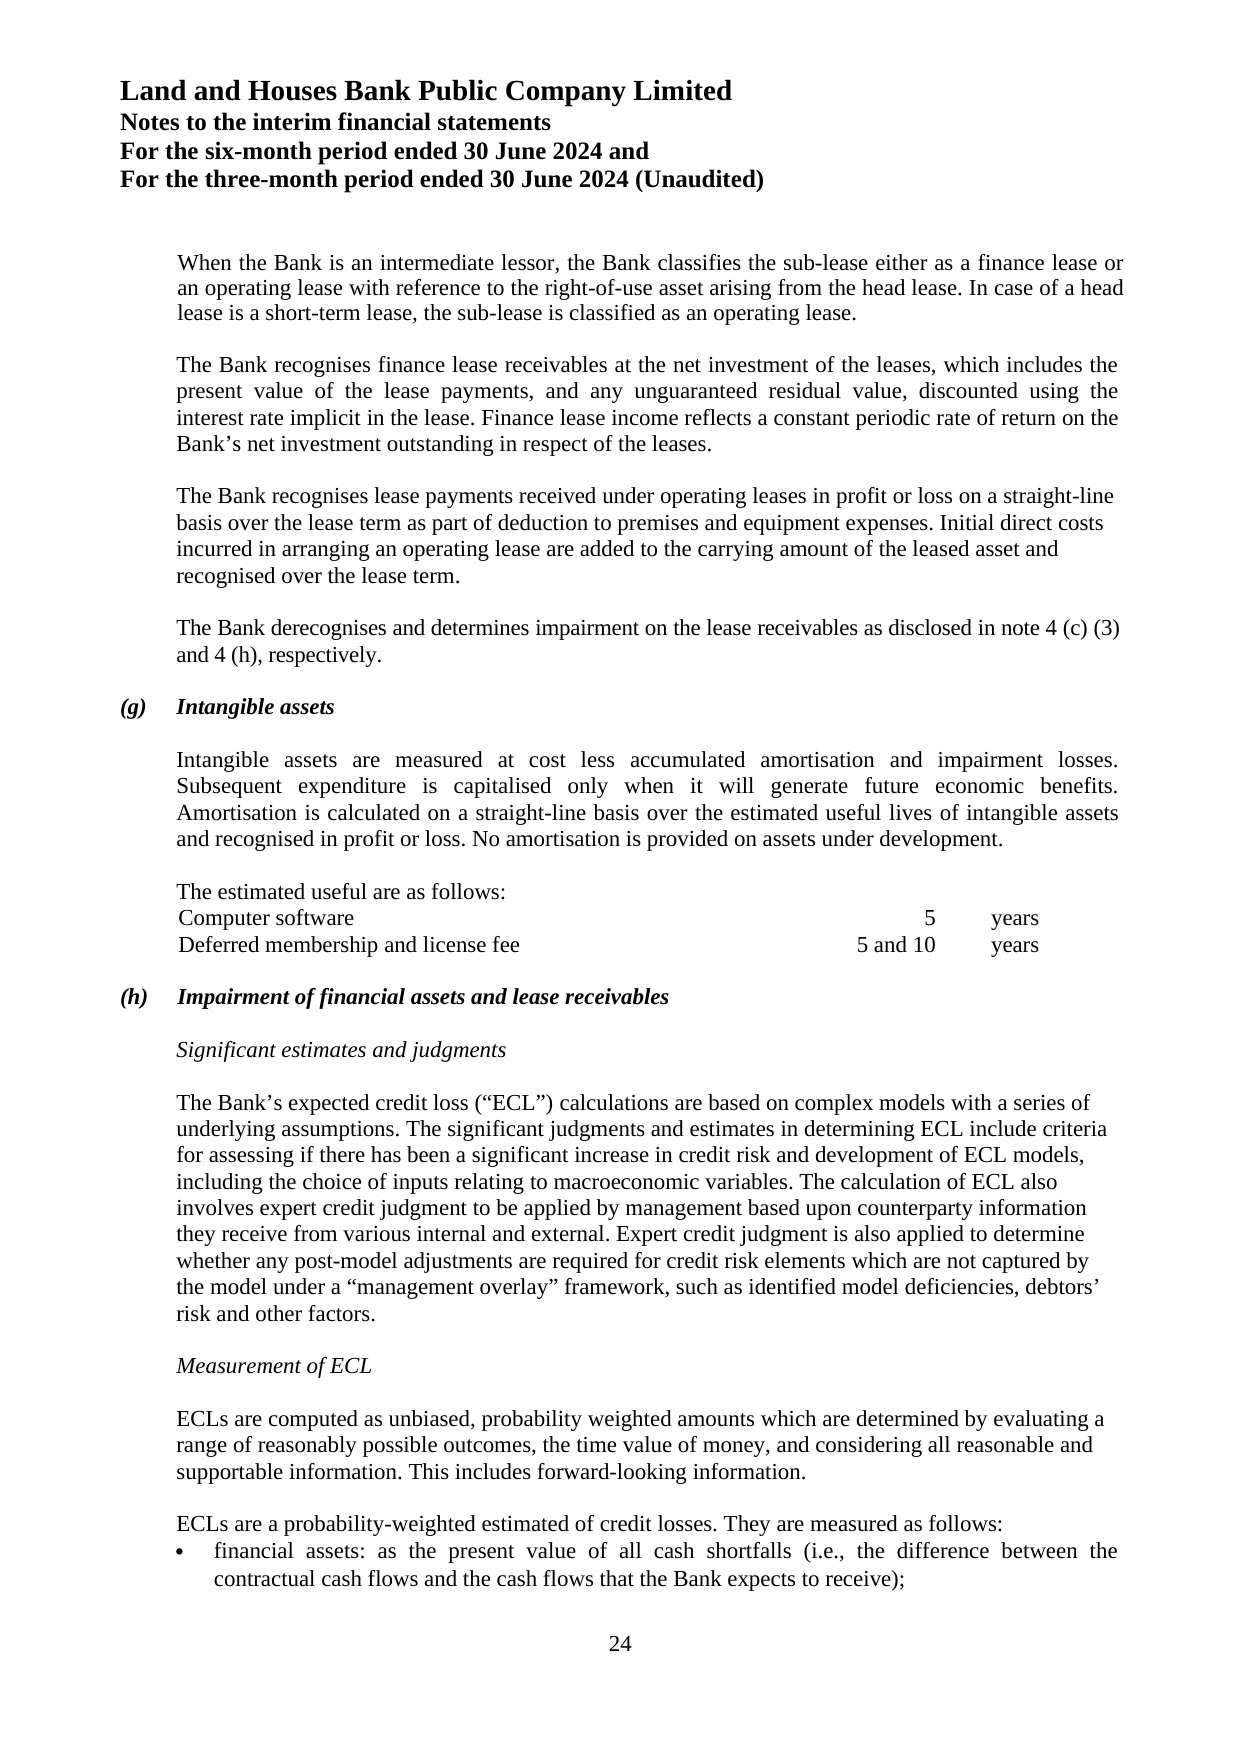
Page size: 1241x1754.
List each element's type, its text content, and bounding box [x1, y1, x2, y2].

table_header years [947, 904, 1050, 931]
text When the Bank is an intermediate lessor, the Bank classifies the sub-lease either as a finance lease or an operating lease with reference to the right-of-use asset arising from the head lease. In case of a head lease is a short-term lease, the sub-lease is classified as an operating lease. [177, 251, 1126, 326]
text The Bank derecognises and determines impairment on the lease receivables as disclosed in note 4 (c) (3) and 4 (h), respectively. [176, 614, 1120, 667]
table_cell years [947, 931, 1050, 957]
subtitle Intangible assets [120, 693, 1120, 720]
table_cell 5 and 10 [608, 931, 947, 957]
table_cell Deferred membership and license fee [167, 931, 607, 957]
text ECLs are a probability-weighted estimated of credit losses. They are measured as follows: [176, 1510, 1120, 1537]
text Significant estimates and judgments [176, 1036, 1120, 1062]
text The Bank recognises lease payments received under operating leases in profit or loss on a straight-line basis over the lease term as part of deduction to premises and equipment expenses. Initial direct costs incurred in arranging an operating lease are added to the carrying amount of the leased asset and recognised over the lease term. [176, 483, 1120, 588]
list financial assets: as the present value of all cash shortfalls (i.e., the difference between the contractual cash flows and the cash flows that the Bank expects to receive); [176, 1537, 1120, 1591]
text The estimated useful are as follows: [176, 878, 1120, 904]
text The Bank recognises finance lease receivables at the net investment of the leases, which includes the present value of the lease payments, and any unguaranteed residual value, discounted using the interest rate implicit in the lease. Finance lease income reflects a constant periodic rate of return on the Bank’s net investment outstanding in respect of the leases. [176, 351, 1120, 456]
text Measurement of ECL [176, 1352, 1120, 1379]
text Intangible assets are measured at cost less accumulated amortisation and impairment losses. Subsequent expenditure is capitalised only when it will generate future economic benefits. Amortisation is calculated on a straight-line basis over the estimated useful lives of intangible assets and recognised in profit or loss. No amortisation is provided on assets under development. [176, 746, 1120, 852]
text ECLs are computed as unbiased, probability weighted amounts which are determined by evaluating a range of reasonably possible outcomes, the time value of money, and considering all reasonable and supportable information. This includes forward-looking information. [176, 1405, 1120, 1484]
subtitle Impairment of financial assets and lease receivables [120, 983, 1120, 1010]
table_header Computer software [167, 904, 607, 931]
text The Bank’s expected credit loss (“ECL”) calculations are based on complex models with a series of underlying assumptions. The significant judgments and estimates in determining ECL include criteria for assessing if there has been a significant increase in credit risk and development of ECL models, including the choice of inputs relating to macroeconomic variables. The calculation of ECL also involves expert credit judgment to be applied by management based upon counterparty information they receive from various internal and external. Expert credit judgment is also applied to determine whether any post-model adjustments are required for credit risk elements which are not captured by the model under a “management overlay” framework, such as identified model deficiencies, debtors’ risk and other factors. [176, 1089, 1120, 1326]
table_header 5 [608, 904, 947, 931]
